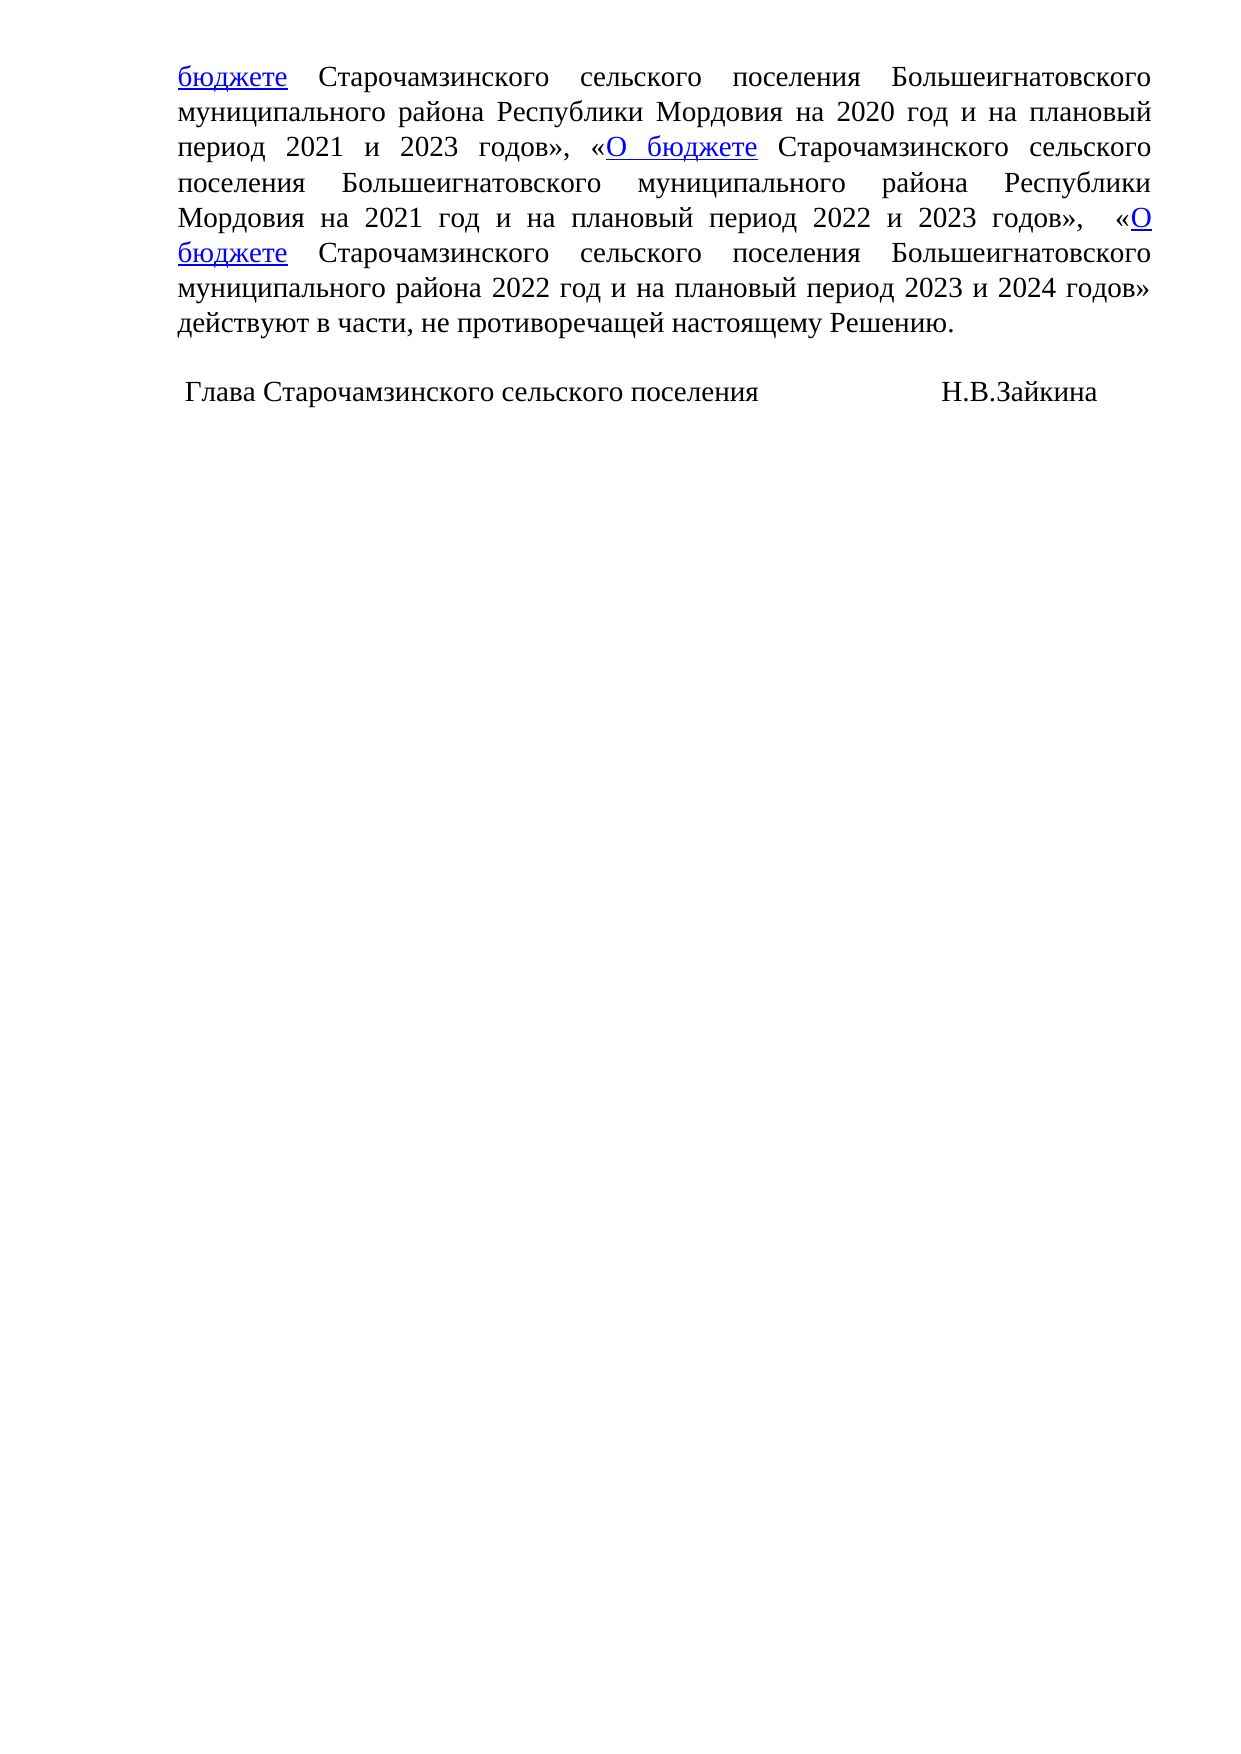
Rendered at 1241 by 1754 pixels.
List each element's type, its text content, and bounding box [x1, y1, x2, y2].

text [177, 59, 1152, 339]
text Глава Старочамзинского сельского поселения Н.В.Зайкина [177, 374, 1152, 408]
